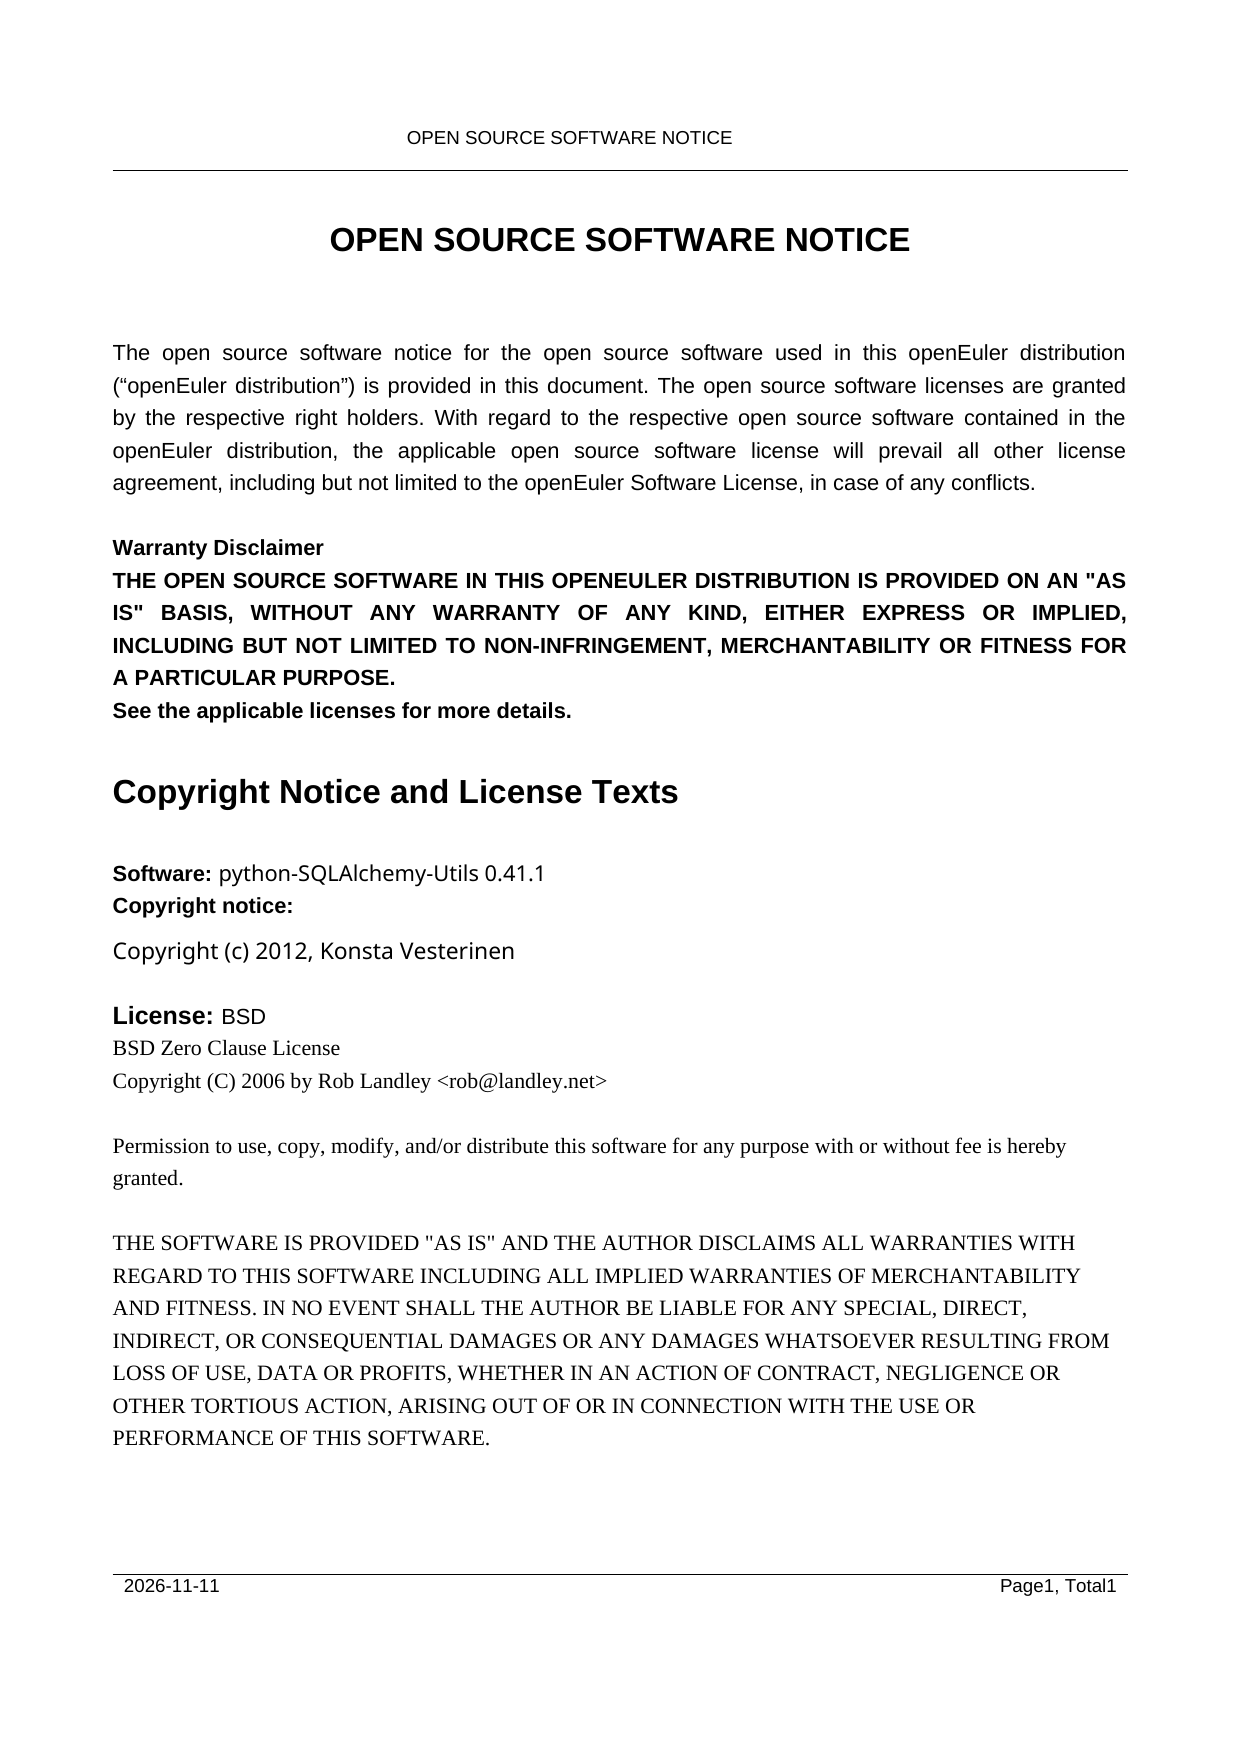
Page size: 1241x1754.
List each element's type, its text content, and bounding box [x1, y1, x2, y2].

title Software: python-SQLAlchemy-Utils 0.41.1 [112, 856, 1128, 889]
text Copyright (c) 2012, Konsta Vesterinen [112, 934, 1128, 999]
text Copyright notice: [112, 889, 1128, 921]
text OPEN SOURCE SOFTWARE NOTICE [112, 206, 1128, 271]
text License: BSD [112, 999, 1128, 1031]
text The open source software notice for the open source software used in this openEuler distribution (“openEuler distribution”) is provided in this document. The open source software licenses are granted by the respective right holders. With regard to the respective open source software contained in the openEuler distribution, the applicable open source software license will prevail all other license agreement, including but not limited to the openEuler Software License, in case of any conflicts. [112, 336, 1128, 499]
text Warranty Disclaimer [112, 531, 1128, 564]
text Copyright Notice and License Texts [112, 759, 1128, 824]
text BSD Zero Clause License Copyright (C) 2006 by Rob Landley <rob@landley.net> Permission to use, copy, modify, and/or distribute this software for any purpose with or without fee is hereby granted. THE SOFTWARE IS PROVIDED "AS IS" AND THE AUTHOR DISCLAIMS ALL WARRANTIES WITH REGARD TO THIS SOFTWARE INCLUDING ALL IMPLIED WARRANTIES OF MERCHANTABILITY AND FITNESS. IN NO EVENT SHALL THE AUTHOR BE LIABLE FOR ANY SPECIAL, DIRECT, INDIRECT, OR CONSEQUENTIAL DAMAGES OR ANY DAMAGES WHATSOEVER RESULTING FROM LOSS OF USE, DATA OR PROFITS, WHETHER IN AN ACTION OF CONTRACT, NEGLIGENCE OR OTHER TORTIOUS ACTION, ARISING OUT OF OR IN CONNECTION WITH THE USE OR PERFORMANCE OF THIS SOFTWARE. [112, 1031, 1128, 1486]
text THE OPEN SOURCE SOFTWARE IN THIS OPENEULER DISTRIBUTION IS PROVIDED ON AN "AS IS" BASIS, WITHOUT ANY WARRANTY OF ANY KIND, EITHER EXPRESS OR IMPLIED, INCLUDING BUT NOT LIMITED TO NON-INFRINGEMENT, MERCHANTABILITY OR FITNESS FOR A PARTICULAR PURPOSE. See the applicable licenses for more details. [112, 564, 1128, 726]
